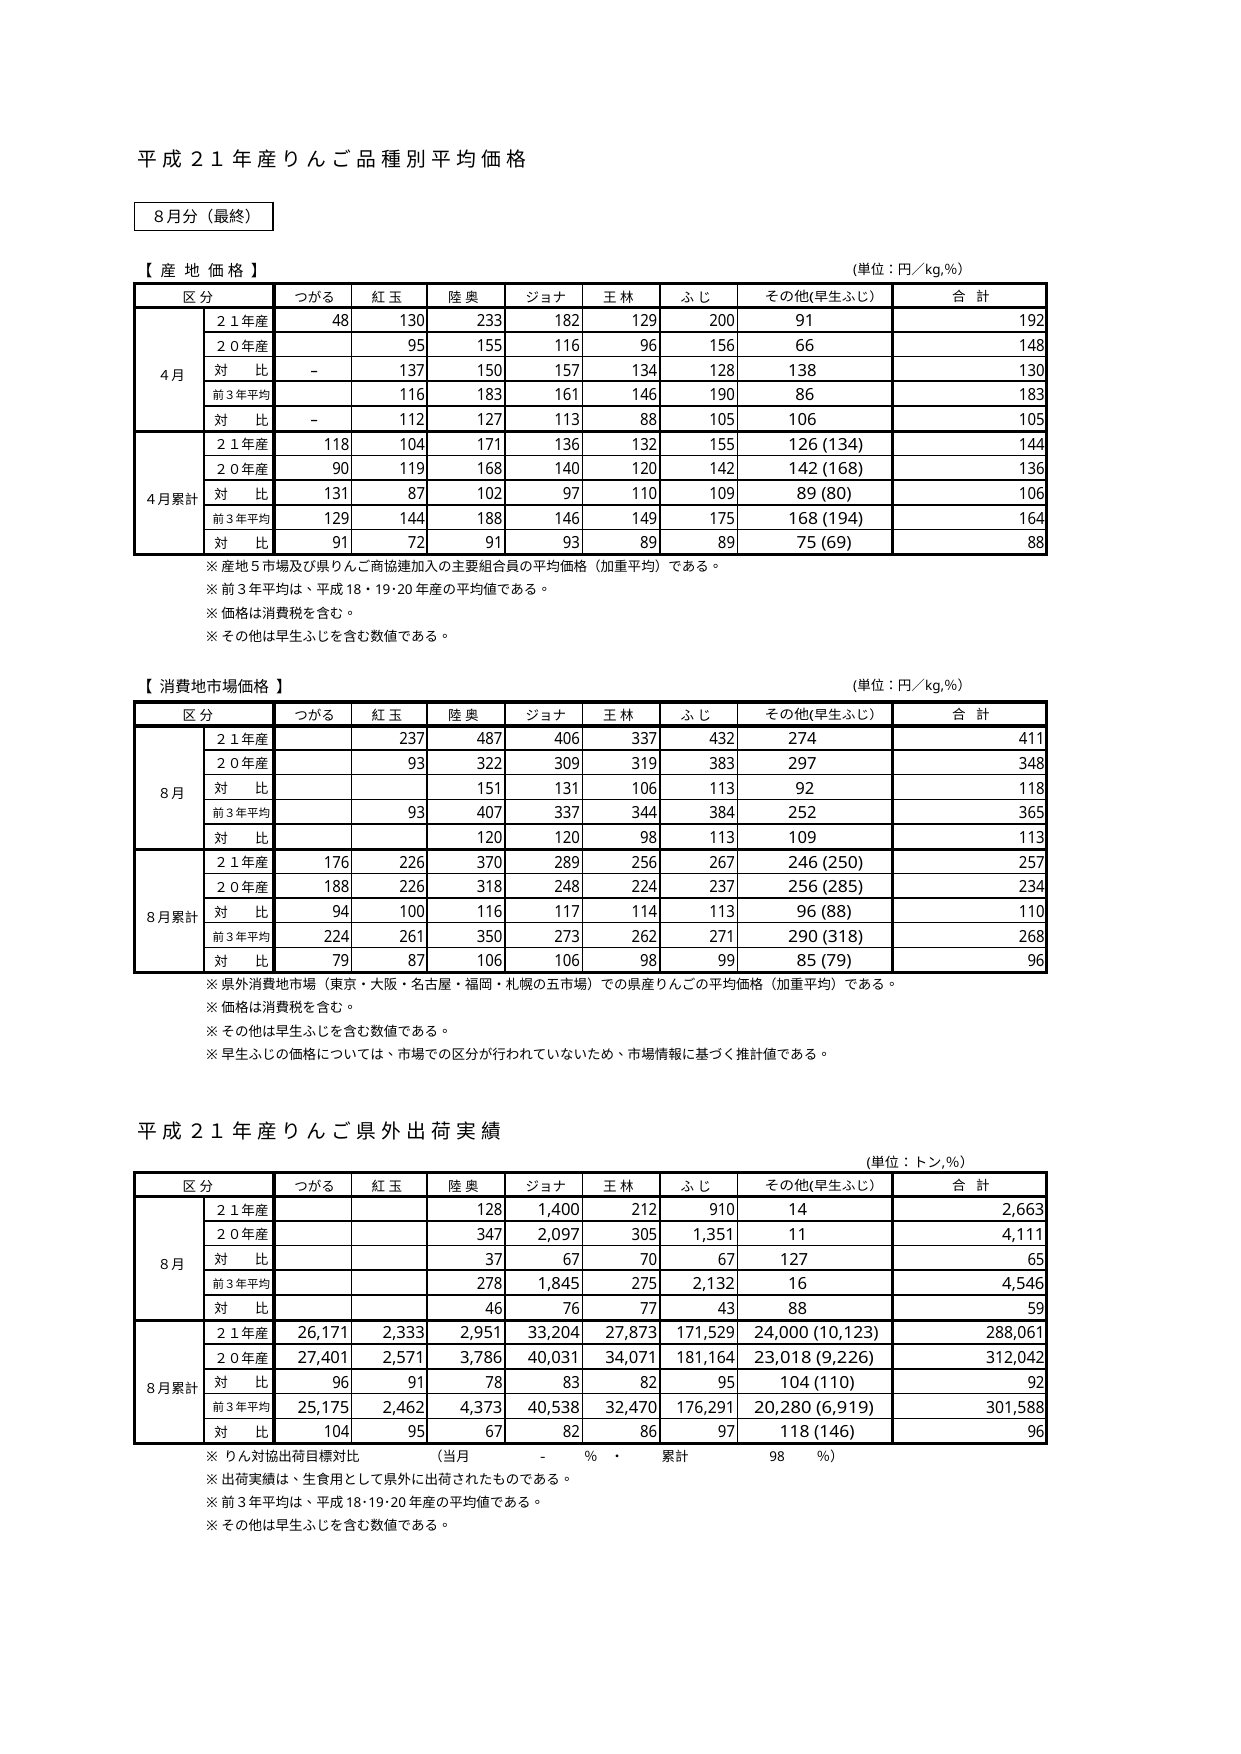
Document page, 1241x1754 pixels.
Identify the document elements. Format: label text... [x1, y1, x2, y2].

table_cell 34,071 [583, 1345, 659, 1368]
table_cell 128 [428, 1198, 504, 1220]
table_cell 91 [738, 309, 891, 331]
table_cell 233 [428, 309, 504, 331]
table_cell 226 [352, 874, 426, 897]
table_cell [276, 333, 351, 356]
table_cell [352, 1271, 426, 1294]
table_cell 前３年平均 [205, 382, 272, 405]
table_cell 91 [276, 530, 351, 553]
text 平 成 ２１ 年 産 り ん ご 品 種 別 平 均 価 格 [137, 145, 1171, 172]
table_cell 261 [352, 923, 426, 947]
table_header ふ じ [661, 1174, 737, 1195]
table_cell 93 [352, 751, 426, 774]
table_cell 97 [506, 481, 582, 504]
table_cell 273 [506, 923, 582, 947]
table_cell 192 [894, 309, 1045, 331]
table_cell ２１年産 [205, 728, 272, 749]
text 【 消費地市場価格 】 (単位：円／kg,％） [137, 676, 1171, 697]
table_cell 前３年平均 [205, 800, 272, 823]
table_header 陸 奥 [428, 1174, 504, 1195]
table_cell 116 [506, 333, 582, 356]
table_cell 110 [583, 481, 659, 504]
table_cell 対 比 [205, 948, 272, 971]
table_cell 24,000 (10,123) [738, 1322, 891, 1343]
table_header その他(早生ふじ） [738, 704, 891, 724]
table_cell 82 [506, 1419, 582, 1442]
text ※ 価格は消費税を含む。 [206, 603, 1171, 622]
table_cell 76 [506, 1296, 582, 1318]
table_cell 126 (134) [738, 433, 891, 454]
table_cell 77 [583, 1296, 659, 1318]
text 【 産 地 価 格 】 (単位：円／kg,％） [137, 259, 1171, 281]
table_cell 248 [506, 874, 582, 897]
table_cell 175 [661, 506, 737, 528]
table_cell 109 [738, 825, 891, 848]
table_cell 155 [428, 333, 504, 356]
table_cell 150 [428, 357, 504, 380]
table_cell 190 [661, 382, 737, 405]
text 平 成 ２１ 年 産 り ん ご 県 外 出 荷 実 績 [137, 1118, 578, 1144]
table_cell 93 [506, 530, 582, 553]
table_cell 144 [894, 433, 1045, 454]
table_cell 対 比 [205, 481, 272, 504]
table_cell 144 [352, 506, 426, 528]
table_cell 98 [583, 948, 659, 971]
table_cell 対 比 [205, 825, 272, 848]
table_cell 96 (88) [738, 899, 891, 922]
table_cell 176,291 [661, 1394, 737, 1417]
table_cell 96 [276, 1370, 351, 1393]
table_cell 305 [583, 1222, 659, 1244]
table_header 合 計 [894, 704, 1045, 724]
table_cell 318 [428, 874, 504, 897]
table_cell 96 [894, 948, 1045, 971]
table_cell 290 (318) [738, 923, 891, 947]
table_cell 67 [506, 1246, 582, 1269]
table_cell 59 [894, 1296, 1045, 1318]
table_cell 181,164 [661, 1345, 737, 1368]
table_cell 105 [661, 407, 737, 430]
table_header ジョナ [506, 704, 582, 724]
table_header つがる [276, 1174, 351, 1195]
table_cell 146 [506, 506, 582, 528]
table_cell 134 [583, 357, 659, 380]
table_cell 347 [428, 1222, 504, 1244]
table_cell 271 [661, 923, 737, 947]
table_cell 140 [506, 456, 582, 479]
table_cell [276, 382, 351, 405]
table_cell 4,111 [894, 1222, 1045, 1244]
table_cell 113 [894, 825, 1045, 848]
table_cell 148 [894, 333, 1045, 356]
table_cell 370 [428, 851, 504, 872]
table_cell 118 [894, 775, 1045, 798]
table_cell 910 [661, 1198, 737, 1220]
table_cell ８月累計 [136, 851, 203, 971]
table_cell 92 [738, 775, 891, 798]
table_cell 157 [506, 357, 582, 380]
table_cell 67 [661, 1246, 737, 1269]
table_cell 前３年平均 [205, 923, 272, 947]
table_cell 前３年平均 [205, 506, 272, 528]
table_cell 対 比 [205, 1370, 272, 1393]
table_cell 1,400 [506, 1198, 582, 1220]
table_cell [276, 1296, 351, 1318]
table_cell 88 [738, 1296, 891, 1318]
table_cell 95 [352, 1419, 426, 1442]
table_cell [276, 728, 351, 749]
table_cell ８月累計 [136, 1322, 203, 1442]
table_cell 75 (69) [738, 530, 891, 553]
table_header ジョナ [506, 1174, 582, 1195]
text ※ 県外消費地市場（東京・大阪・名古屋・福岡・札幌の五市場）での県産りんごの平均価格（加重平均）である。 [206, 975, 1171, 993]
table_header 合 計 [894, 1174, 1045, 1195]
table_cell 131 [506, 775, 582, 798]
table_cell 117 [506, 899, 582, 922]
table_cell 151 [428, 775, 504, 798]
table_cell 267 [661, 851, 737, 872]
table_cell 237 [352, 728, 426, 749]
table_cell 113 [661, 825, 737, 848]
table_cell 88 [894, 530, 1045, 553]
table_cell 対 比 [205, 357, 272, 380]
table_cell 127 [738, 1246, 891, 1269]
text ※ その他は早生ふじを含む数値である。 [206, 627, 1171, 645]
table_cell 2,132 [661, 1271, 737, 1294]
table_cell 78 [428, 1370, 504, 1393]
table_cell 対 比 [205, 1246, 272, 1269]
table_cell 104 [352, 433, 426, 454]
table_cell 256 [583, 851, 659, 872]
table_cell 72 [352, 530, 426, 553]
table_cell 114 [583, 899, 659, 922]
table_cell 85 (79) [738, 948, 891, 971]
table_cell ４月 [136, 309, 203, 430]
table_cell 46 [428, 1296, 504, 1318]
table_cell ２０年産 [205, 1345, 272, 1368]
table_cell 106 [428, 948, 504, 971]
table_cell 297 [738, 751, 891, 774]
table_cell 112 [352, 407, 426, 430]
table_cell ２０年産 [205, 874, 272, 897]
table_header 区 分 [136, 1174, 272, 1195]
table_cell ２１年産 [205, 309, 272, 331]
table_cell 289 [506, 851, 582, 872]
table_cell 1,845 [506, 1271, 582, 1294]
table_cell [352, 1198, 426, 1220]
table_cell 33,204 [506, 1322, 582, 1343]
table_cell 142 [661, 456, 737, 479]
text ※ その他は早生ふじを含む数値である。 [206, 1022, 1171, 1040]
table_cell 106 [506, 948, 582, 971]
table_cell 40,538 [506, 1394, 582, 1417]
table_cell 4,546 [894, 1271, 1045, 1294]
table_cell 2,333 [352, 1322, 426, 1343]
table_cell 94 [276, 899, 351, 922]
table_cell 25,175 [276, 1394, 351, 1417]
table_cell 257 [894, 851, 1045, 872]
table_header 陸 奥 [428, 285, 504, 306]
table_cell 319 [583, 751, 659, 774]
table_cell 224 [276, 923, 351, 947]
table_cell 262 [583, 923, 659, 947]
table_cell 対 比 [205, 530, 272, 553]
table_cell ８月 [136, 1198, 203, 1318]
table_cell 116 [352, 382, 426, 405]
table_cell ２１年産 [205, 1198, 272, 1220]
table_cell 4,373 [428, 1394, 504, 1417]
table_cell 383 [661, 751, 737, 774]
table_cell 278 [428, 1271, 504, 1294]
table_cell [352, 1296, 426, 1318]
table_cell 86 [738, 382, 891, 405]
table_cell 89 (80) [738, 481, 891, 504]
table_cell [352, 825, 426, 848]
table_header つがる [276, 704, 351, 724]
table_header 合 計 [894, 285, 1045, 306]
table_cell 188 [276, 874, 351, 897]
table_cell 155 [661, 433, 737, 454]
table_cell 91 [428, 530, 504, 553]
table_cell ２１年産 [205, 1322, 272, 1343]
table_cell 118 (146) [738, 1419, 891, 1442]
table_cell 104 [276, 1419, 351, 1442]
table_cell 156 [661, 333, 737, 356]
table_cell [276, 825, 351, 848]
table_cell 86 [583, 1419, 659, 1442]
table_cell 106 [738, 407, 891, 430]
table_cell 113 [661, 775, 737, 798]
table_cell 275 [583, 1271, 659, 1294]
table_cell ４月累計 [136, 433, 203, 553]
table_cell 120 [506, 825, 582, 848]
table_cell 268 [894, 923, 1045, 947]
table_cell 309 [506, 751, 582, 774]
table_cell 2,097 [506, 1222, 582, 1244]
table_cell 182 [506, 309, 582, 331]
table_cell 104 (110) [738, 1370, 891, 1393]
table_cell 100 [352, 899, 426, 922]
table_cell 130 [352, 309, 426, 331]
table_cell 113 [661, 899, 737, 922]
table_cell 40,031 [506, 1345, 582, 1368]
table_cell 130 [894, 357, 1045, 380]
table_cell 89 [583, 530, 659, 553]
table_cell 183 [894, 382, 1045, 405]
table_cell 前３年平均 [205, 1394, 272, 1417]
table_cell 288,061 [894, 1322, 1045, 1343]
table_header 王 林 [583, 285, 659, 306]
table_cell - [276, 357, 351, 380]
table_cell 2,951 [428, 1322, 504, 1343]
table_cell ２０年産 [205, 751, 272, 774]
table_cell 146 [583, 382, 659, 405]
table_cell [276, 1246, 351, 1269]
table_cell ２０年産 [205, 1222, 272, 1244]
table_cell 136 [894, 456, 1045, 479]
table_cell 384 [661, 800, 737, 823]
text ※ 前３年平均は、平成18・19･20年産の平均値である。 [206, 580, 1171, 599]
table_header 紅 玉 [352, 1174, 426, 1195]
table_header ジョナ [506, 285, 582, 306]
table_cell 43 [661, 1296, 737, 1318]
text ※ 産地５市場及び県りんご商協連加入の主要組合員の平均価格（加重平均）である。 [206, 557, 1171, 575]
table_cell 105 [894, 407, 1045, 430]
table_cell 337 [506, 800, 582, 823]
table_cell 11 [738, 1222, 891, 1244]
table_cell 118 [276, 433, 351, 454]
table_cell 20,280 (6,919) [738, 1394, 891, 1417]
table_cell 432 [661, 728, 737, 749]
table_cell 2,663 [894, 1198, 1045, 1220]
table_cell [276, 1271, 351, 1294]
table_cell 対 比 [205, 899, 272, 922]
table_cell 246 (250) [738, 851, 891, 872]
table_cell 96 [894, 1419, 1045, 1442]
table_cell 2,462 [352, 1394, 426, 1417]
table_cell 82 [583, 1370, 659, 1393]
table_cell 132 [583, 433, 659, 454]
table_cell 171 [428, 433, 504, 454]
table_cell 274 [738, 728, 891, 749]
text ※ その他は早生ふじを含む数値である。 [206, 1516, 1171, 1535]
table_cell 106 [894, 481, 1045, 504]
table_header ふ じ [661, 285, 737, 306]
table_cell 66 [738, 333, 891, 356]
table_cell 168 (194) [738, 506, 891, 528]
table_cell 301,588 [894, 1394, 1045, 1417]
table_cell 27,873 [583, 1322, 659, 1343]
table_cell 237 [661, 874, 737, 897]
table_cell 70 [583, 1246, 659, 1269]
table_cell 183 [428, 382, 504, 405]
table_cell 対 比 [205, 775, 272, 798]
table_cell 344 [583, 800, 659, 823]
table_cell 129 [276, 506, 351, 528]
table_header 王 林 [583, 704, 659, 724]
table_cell 14 [738, 1198, 891, 1220]
table_cell 176 [276, 851, 351, 872]
table_cell 92 [894, 1370, 1045, 1393]
text ※ 早生ふじの価格については、市場での区分が行われていないため、市場情報に基づく推計値である。 [206, 1045, 1171, 1063]
table_cell 256 (285) [738, 874, 891, 897]
table_cell 116 [428, 899, 504, 922]
table_cell 252 [738, 800, 891, 823]
table_cell 3,786 [428, 1345, 504, 1368]
table_cell 142 (168) [738, 456, 891, 479]
table_header 紅 玉 [352, 285, 426, 306]
table_cell 348 [894, 751, 1045, 774]
table_cell 127 [428, 407, 504, 430]
table_cell 32,470 [583, 1394, 659, 1417]
table_cell 37 [428, 1246, 504, 1269]
table_cell 337 [583, 728, 659, 749]
text ※ りん対協出荷目標対比 （当月 - ％ ・ 累計 98 ％） [206, 1447, 1171, 1466]
table_cell 67 [428, 1419, 504, 1442]
table_cell 98 [583, 825, 659, 848]
table_header 王 林 [583, 1174, 659, 1195]
text ※ 価格は消費税を含む。 [206, 998, 1171, 1017]
table_cell 26,171 [276, 1322, 351, 1343]
table_cell 2,571 [352, 1345, 426, 1368]
table_cell 96 [583, 333, 659, 356]
table_cell 97 [661, 1419, 737, 1442]
table_header その他(早生ふじ） [738, 285, 891, 306]
table_cell 487 [428, 728, 504, 749]
table_cell - [276, 407, 351, 430]
text ※ 前３年平均は、平成18･19･20年産の平均値である。 [206, 1493, 1171, 1512]
table_cell 312,042 [894, 1345, 1045, 1368]
table_cell 88 [583, 407, 659, 430]
table_cell 365 [894, 800, 1045, 823]
table_cell 137 [352, 357, 426, 380]
table_cell 407 [428, 800, 504, 823]
table_cell 48 [276, 309, 351, 331]
table_cell ２０年産 [205, 456, 272, 479]
text (単位：トン,％） [866, 1153, 1171, 1171]
table_cell 27,401 [276, 1345, 351, 1368]
table_cell [276, 1198, 351, 1220]
table_cell ２０年産 [205, 333, 272, 356]
table_header その他(早生ふじ） [738, 1174, 891, 1195]
table_cell 87 [352, 948, 426, 971]
table_cell 83 [506, 1370, 582, 1393]
table_cell 200 [661, 309, 737, 331]
table_cell 16 [738, 1271, 891, 1294]
table_cell 136 [506, 433, 582, 454]
table_cell 224 [583, 874, 659, 897]
table_cell ８月 [136, 728, 203, 848]
table_cell 212 [583, 1198, 659, 1220]
table_cell 79 [276, 948, 351, 971]
table_cell 95 [352, 333, 426, 356]
table_cell [276, 1222, 351, 1244]
table_cell 131 [276, 481, 351, 504]
table_cell 1,351 [661, 1222, 737, 1244]
table_cell [352, 775, 426, 798]
table_header 紅 玉 [352, 704, 426, 724]
table_header ふ じ [661, 704, 737, 724]
table_cell 102 [428, 481, 504, 504]
table_header つがる [276, 285, 351, 306]
table_cell 119 [352, 456, 426, 479]
table_cell [276, 800, 351, 823]
table_cell ２１年産 [205, 433, 272, 454]
table_cell 138 [738, 357, 891, 380]
table_cell 128 [661, 357, 737, 380]
table_cell 106 [583, 775, 659, 798]
table_cell 164 [894, 506, 1045, 528]
table_cell 234 [894, 874, 1045, 897]
table_header 区 分 [136, 704, 272, 724]
table_cell ２１年産 [205, 851, 272, 872]
table_cell 109 [661, 481, 737, 504]
table_cell 168 [428, 456, 504, 479]
table_cell [276, 751, 351, 774]
table_cell 149 [583, 506, 659, 528]
table_cell 188 [428, 506, 504, 528]
table_cell 87 [352, 481, 426, 504]
table_cell 411 [894, 728, 1045, 749]
table_cell [352, 1222, 426, 1244]
table_cell 対 比 [205, 407, 272, 430]
table_cell 23,018 (9,226) [738, 1345, 891, 1368]
table_cell 65 [894, 1246, 1045, 1269]
table_cell 171,529 [661, 1322, 737, 1343]
table_cell 90 [276, 456, 351, 479]
table_cell [276, 775, 351, 798]
table_cell 120 [428, 825, 504, 848]
table_cell 110 [894, 899, 1045, 922]
table_cell 93 [352, 800, 426, 823]
table_cell 120 [583, 456, 659, 479]
table_cell 322 [428, 751, 504, 774]
table_cell 前３年平均 [205, 1271, 272, 1294]
table_cell [352, 1246, 426, 1269]
table_cell 161 [506, 382, 582, 405]
table_header 区 分 [136, 285, 272, 306]
text ※ 出荷実績は、生食用として県外に出荷されたものである。 [206, 1470, 1171, 1489]
table_cell 113 [506, 407, 582, 430]
table_cell 406 [506, 728, 582, 749]
table_cell 対 比 [205, 1419, 272, 1442]
table_cell 226 [352, 851, 426, 872]
table_cell 350 [428, 923, 504, 947]
table_header 陸 奥 [428, 704, 504, 724]
table_cell 対 比 [205, 1296, 272, 1318]
table_cell 99 [661, 948, 737, 971]
table_cell 89 [661, 530, 737, 553]
table_cell 129 [583, 309, 659, 331]
table_cell 95 [661, 1370, 737, 1393]
table_cell 91 [352, 1370, 426, 1393]
